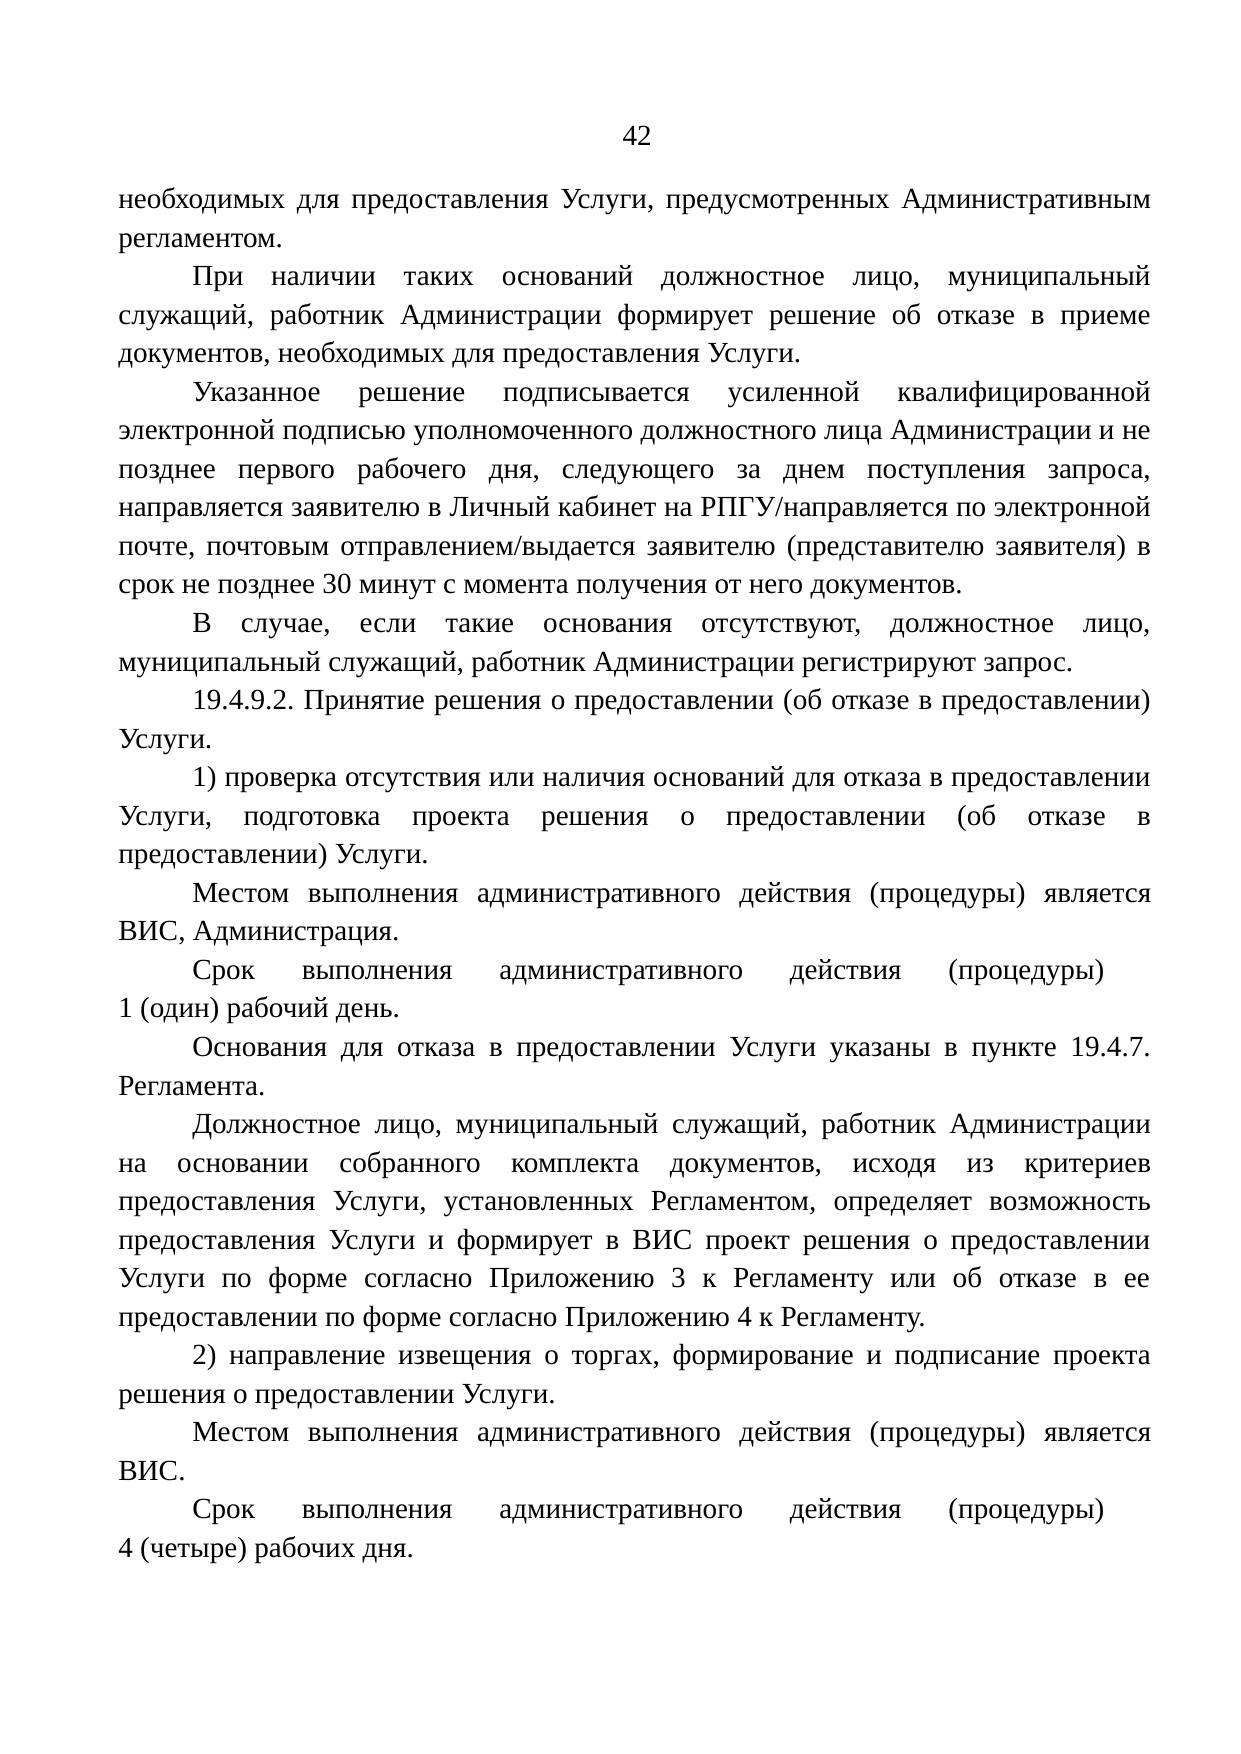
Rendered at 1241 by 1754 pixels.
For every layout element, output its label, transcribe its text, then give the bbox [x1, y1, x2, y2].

text Указанное решение подписывается усиленной квалифицированной электронной подписью уполномоченного должностного лица Администрации и не позднее первого рабочего дня, следующего за днем поступления запроса, направляется заявителю в Личный кабинет на РПГУ/направляется по электронной почте, почтовым отправлением/выдается заявителю (представителю заявителя) в срок не позднее 30 минут с момента получения от него документов. [118, 374, 1152, 600]
text Срок выполнения административного действия (процедуры) 1 (один) рабочий день. [118, 952, 1152, 1024]
text 1) проверка отсутствия или наличия оснований для отказа в предоставлении Услуги, подготовка проекта решения о предоставлении (об отказе в предоставлении) Услуги. [118, 759, 1152, 870]
text В случае, если такие основания отсутствуют, должностное лицо, муниципальный служащий, работник Администрации регистрируют запрос. [118, 605, 1152, 677]
text 2) направление извещения о торгах, формирование и подписание проекта решения о предоставлении Услуги. [118, 1337, 1152, 1409]
text Основания для отказа в предоставлении Услуги указаны в пункте 19.4.7. Регламента. [118, 1029, 1152, 1101]
text При наличии таких оснований должностное лицо, муниципальный служащий, работник Администрации формирует решение об отказе в приеме документов, необходимых для предоставления Услуги. [118, 258, 1152, 369]
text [118, 181, 1152, 253]
text Местом выполнения административного действия (процедуры) является ВИС, Администрация. [118, 875, 1152, 947]
text Должностное лицо, муниципальный служащий, работник Администрации на основании собранного комплекта документов, исходя из критериев предоставления Услуги, установленных Регламентом, определяет возможность предоставления Услуги и формирует в ВИС проект решения о предоставлении Услуги по форме согласно Приложению 3 к Регламенту или об отказе в ее предоставлении по форме согласно Приложению 4 к Регламенту. [118, 1106, 1152, 1332]
text Местом выполнения административного действия (процедуры) является ВИС. [118, 1414, 1152, 1487]
text 19.4.9.2. Принятие решения о предоставлении (об отказе в предоставлении) Услуги. [118, 682, 1152, 754]
text Срок выполнения административного действия (процедуры) 4 (четыре) рабочих дня. [118, 1492, 1152, 1564]
